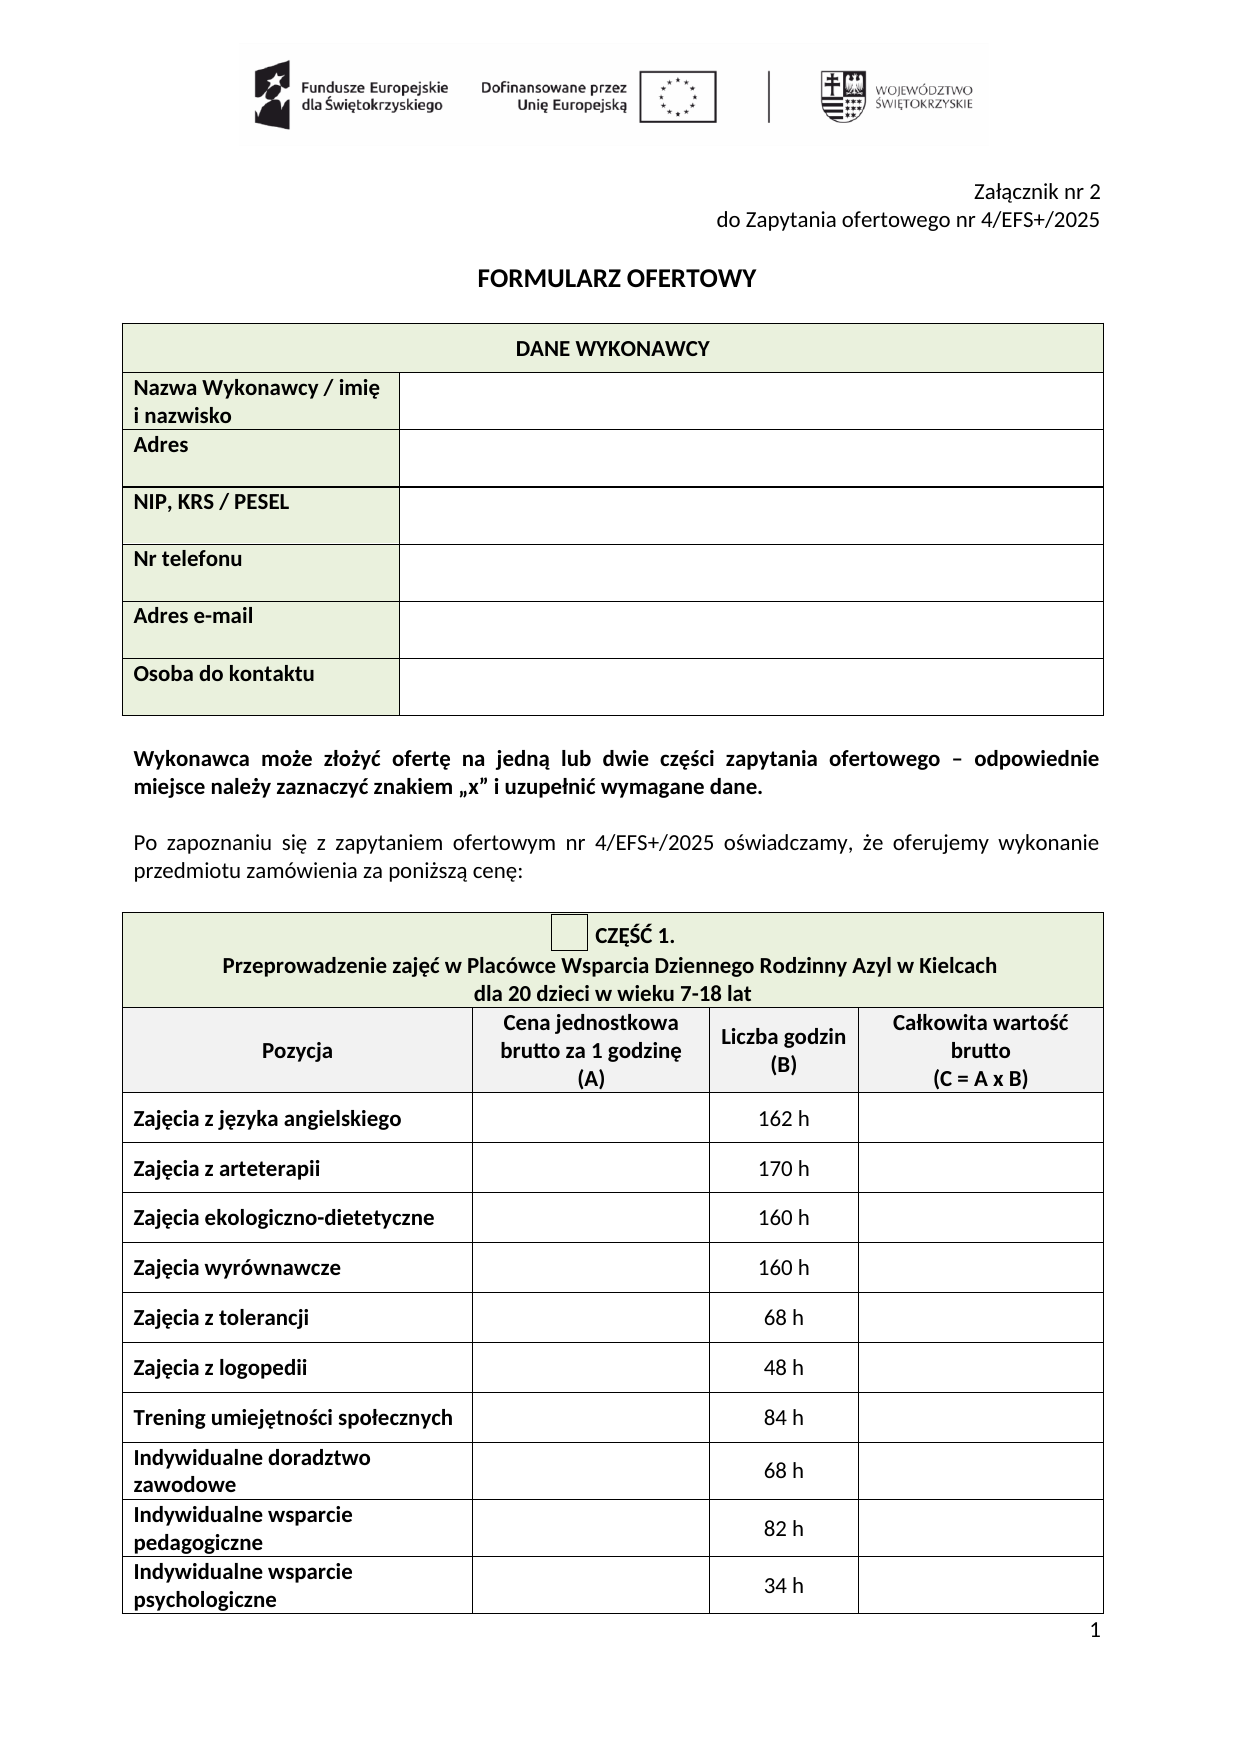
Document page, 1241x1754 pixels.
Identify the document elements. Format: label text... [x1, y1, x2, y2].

table_cell 162 h [710, 1093, 858, 1142]
table_cell Osoba do kontaktu [123, 659, 399, 715]
table_cell [859, 1093, 1103, 1142]
table_cell [400, 488, 1103, 543]
table_cell [473, 1443, 709, 1499]
text Wykonawca może złożyć ofertę na jedną lub dwie części zapytania ofertowego – odpowiednie miejsce należy zaznaczyć znakiem „x” i uzupełnić wymagane dane. [133, 744, 1101, 800]
picture [238, 43, 989, 146]
table_cell 160 h [710, 1193, 858, 1242]
table_cell Indywidualne wsparcie pedagogiczne [123, 1500, 472, 1556]
table_cell [473, 1557, 709, 1613]
table_cell [473, 1293, 709, 1342]
table_cell Indywidualne doradztwo zawodowe [123, 1443, 472, 1499]
table_cell [859, 1443, 1103, 1499]
table_cell 170 h [710, 1143, 858, 1192]
table_cell 48 h [710, 1343, 858, 1392]
table_cell [473, 1500, 709, 1556]
table_cell Adres e-mail [123, 602, 399, 658]
table_cell Zajęcia z arteterapii [123, 1143, 472, 1192]
table_cell [859, 1143, 1103, 1192]
table_cell [859, 1193, 1103, 1242]
table_cell Zajęcia ekologiczno-dietetyczne [123, 1193, 472, 1242]
table_cell Zajęcia z logopedii [123, 1343, 472, 1392]
table_cell [473, 1143, 709, 1192]
text FORMULARZ OFERTOWY [133, 261, 1101, 294]
table_cell 82 h [710, 1500, 858, 1556]
table_cell [473, 1343, 709, 1392]
table_cell Nr telefonu [123, 545, 399, 601]
table_cell 68 h [710, 1293, 858, 1342]
text Załącznik nr 2 [133, 177, 1101, 205]
table_cell NIP, KRS / PESEL [123, 488, 399, 543]
text Po zapoznaniu się z zapytaniem ofertowym nr 4/EFS+/2025 oświadczamy, że oferujemy wykonanie przedmiotu zamówienia za poniższą cenę: [133, 828, 1101, 884]
table_cell [473, 1093, 709, 1142]
table_cell [859, 1293, 1103, 1342]
table_cell 34 h [710, 1557, 858, 1613]
table_cell Zajęcia wyrównawcze [123, 1243, 472, 1292]
table_cell Cena jednostkowa brutto za 1 godzinę (A) [473, 1008, 709, 1092]
table_cell [400, 602, 1103, 658]
table_cell Adres [123, 430, 399, 486]
table_cell [473, 1193, 709, 1242]
table_cell Zajęcia z języka angielskiego [123, 1093, 472, 1142]
table_cell [400, 545, 1103, 601]
table_cell Całkowita wartość brutto (C = A x B) [859, 1008, 1103, 1092]
table_cell 68 h [710, 1443, 858, 1499]
table_cell [400, 373, 1103, 429]
table_cell [400, 430, 1103, 486]
table_cell Zajęcia z tolerancji [123, 1293, 472, 1342]
table_cell [473, 1243, 709, 1292]
table_header CZĘŚĆ 1. Przeprowadzenie zajęć w Placówce Wsparcia Dziennego Rodzinny Azyl w Kielcach dla 20 dzieci w wieku 7-18 lat [123, 913, 1103, 1007]
table_cell Trening umiejętności społecznych [123, 1393, 472, 1442]
table_cell 84 h [710, 1393, 858, 1442]
table_cell [473, 1393, 709, 1442]
table_cell [859, 1243, 1103, 1292]
table_cell [400, 659, 1103, 715]
table_cell [859, 1343, 1103, 1392]
table_cell [859, 1557, 1103, 1613]
table_cell Pozycja [123, 1008, 472, 1092]
text do Zapytania ofertowego nr 4/EFS+/2025 [133, 205, 1101, 233]
table_cell [859, 1500, 1103, 1556]
table_cell 160 h [710, 1243, 858, 1292]
table_cell Nazwa Wykonawcy / imię i nazwisko [123, 373, 399, 429]
table_cell Indywidualne wsparcie psychologiczne [123, 1557, 472, 1613]
table_cell [859, 1393, 1103, 1442]
table_cell Liczba godzin (B) [710, 1008, 858, 1092]
table_header DANE WYKONAWCY [123, 324, 1103, 372]
